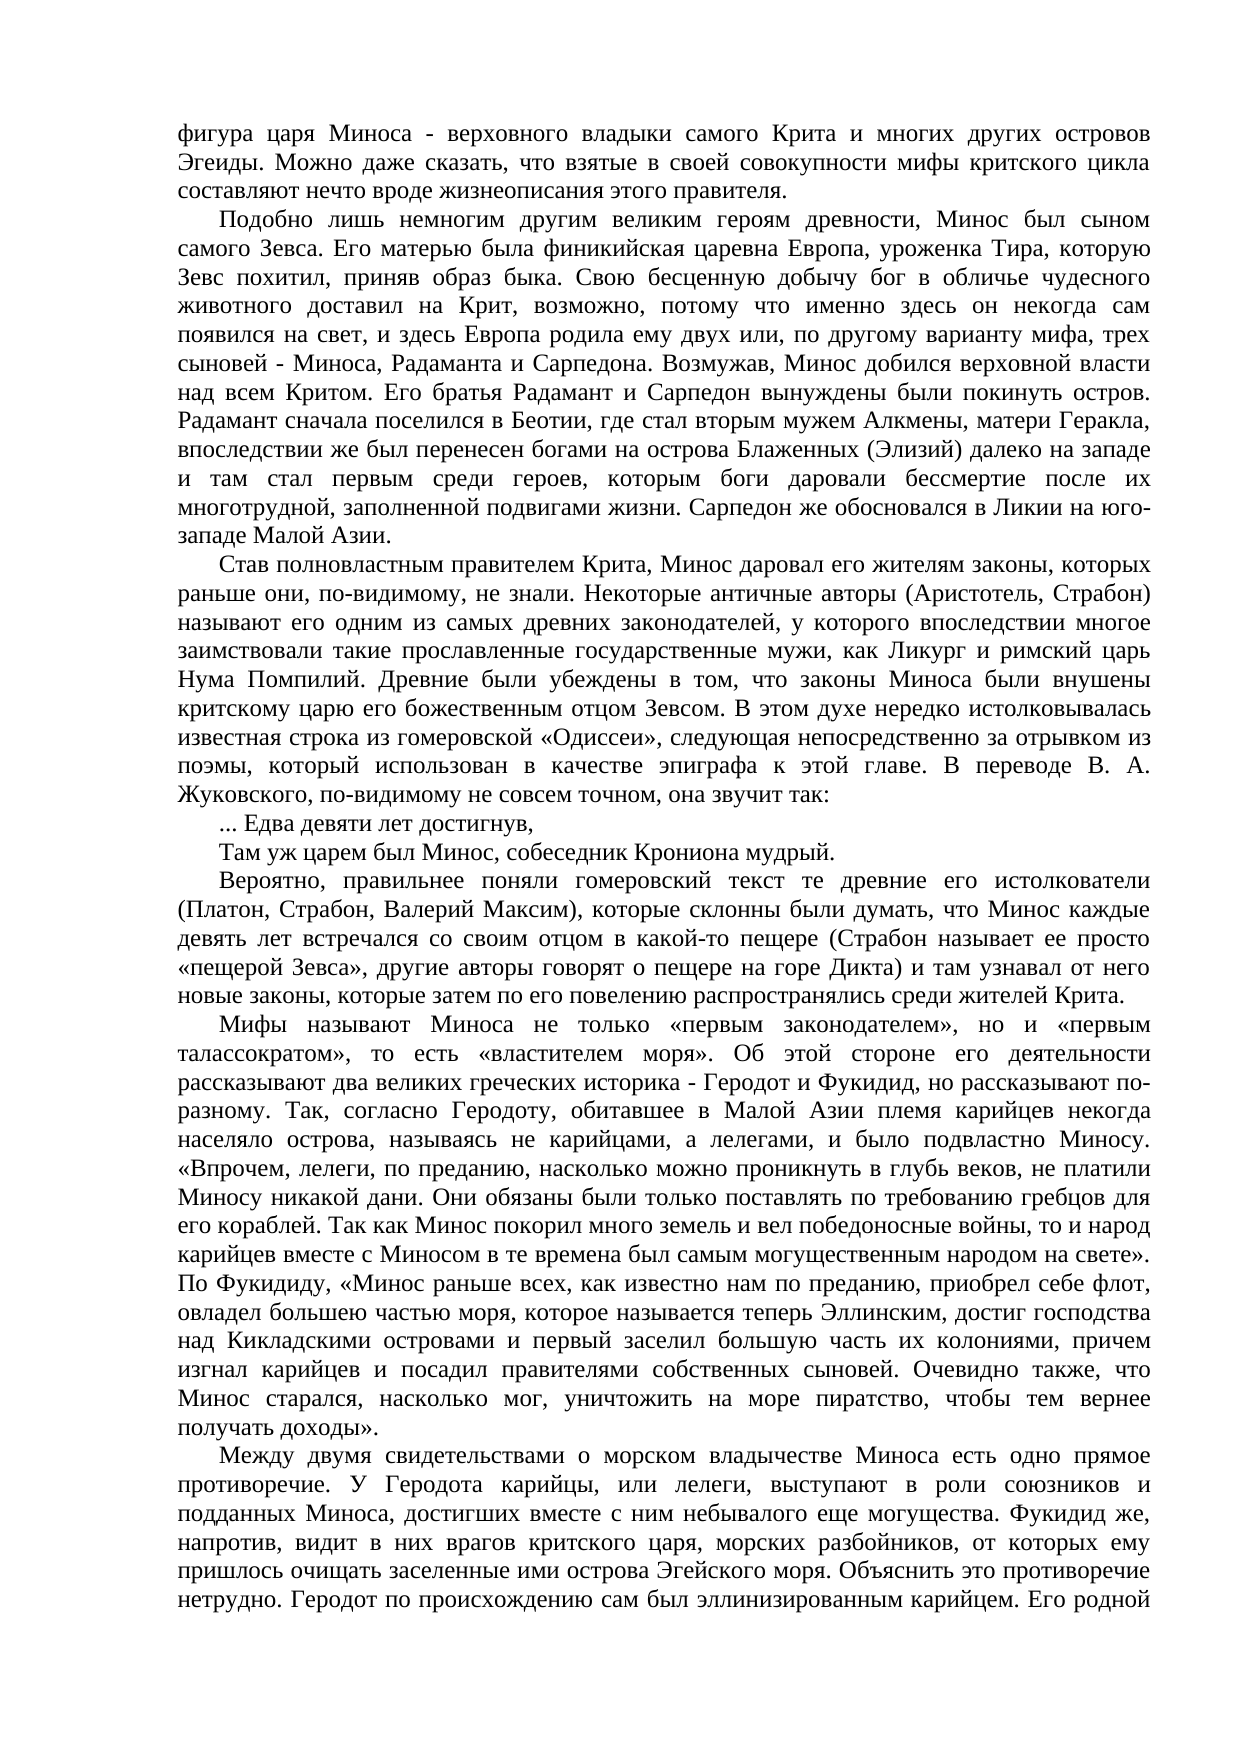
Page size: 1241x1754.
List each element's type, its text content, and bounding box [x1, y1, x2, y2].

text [177, 1441, 1152, 1613]
text Став полновластным правителем Крита, Минос даровал его жителям законы, которых раньше они, по-видимому, не знали. Некоторые античные авторы (Аристотель, Страбон) называют его одним из самых древних законодателей, у которого впоследствии многое заимствовали такие прославленные государственные мужи, как Ликург и римский царь Нума Помпилий. Древние были убеждены в том, что законы Миноса были внушены критскому царю его божественным отцом Зевсом. В этом духе нередко истолковывалась известная строка из гомеровской «Одиссеи», следующая непосредственно за отрывком из поэмы, который использован в качестве эпиграфа к этой главе. В переводе В. А. Жуковского, по-видимому не совсем точном, она звучит так: [177, 549, 1152, 808]
text Мифы называют Миноса не только «первым законодателем», но и «первым талассократом», то есть «властителем моря». Об этой стороне его деятельности рассказывают два великих греческих историка - Геродот и Фукидид, но рассказывают по-разному. Так, согласно Геродоту, обитавшее в Малой Азии племя карийцев некогда населяло острова, называясь не карийцами, а лелегами, и было подвластно Миносу. «Впрочем, лелеги, по преданию, насколько можно проникнуть в глубь веков, не платили Миносу никакой дани. Они обязаны были только поставлять по требованию гребцов для его кораблей. Так как Минос покорил много земель и вел победоносные войны, то и народ карийцев вместе с Миносом в те времена был самым могущественным народом на свете». По Фукидиду, «Минос раньше всех, как известно нам по преданию, приобрел себе флот, овладел большею частью моря, которое называется теперь Эллинским, достиг господства над Кикладскими островами и первый заселил большую часть их колониями, причем изгнал карийцев и посадил правителями собственных сыновей. Очевидно также, что Минос старался, насколько мог, уничтожить на море пиратство, чтобы тем вернее получать доходы». [177, 1009, 1152, 1441]
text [177, 118, 1152, 204]
text Вероятно, правильнее поняли гомеровский текст те древние его истолкователи (Платон, Страбон, Валерий Максим), которые склонны были думать, что Минос каждые девять лет встречался со своим отцом в какой-то пещере (Страбон называет ее просто «пещерой Зевса», другие авторы говорят о пещере на горе Дикта) и там узнавал от него новые законы, которые затем по его повелению распространялись среди жителей Крита. [177, 866, 1152, 1009]
text Там уж царем был Минос, собеседник Крониона мудрый. [177, 837, 1152, 866]
text ... Едва девяти лет достигнув, [177, 808, 1152, 837]
text Подобно лишь немногим другим великим героям древности, Минос был сыном самого Зевса. Его матерью была финикийская царевна Европа, уроженка Тира, которую Зевс похитил, приняв образ быка. Свою бесценную добычу бог в обличье чудесного животного доставил на Крит, возможно, потому что именно здесь он некогда сам появился на свет, и здесь Европа родила ему двух или, по другому варианту мифа, трех сыновей - Миноса, Радаманта и Сарпедона. Возмужав, Минос добился верховной власти над всем Критом. Его братья Радамант и Сарпедон вынуждены были покинуть остров. Радамант сначала поселился в Беотии, где стал вторым мужем Алкмены, матери Геракла, впоследствии же был перенесен богами на острова Блаженных (Элизий) далеко на западе и там стал первым среди героев, которым боги даровали бессмертие после их многотрудной, заполненной подвигами жизни. Сарпедон же обосновался в Ликии на юго-западе Малой Азии. [177, 204, 1152, 549]
